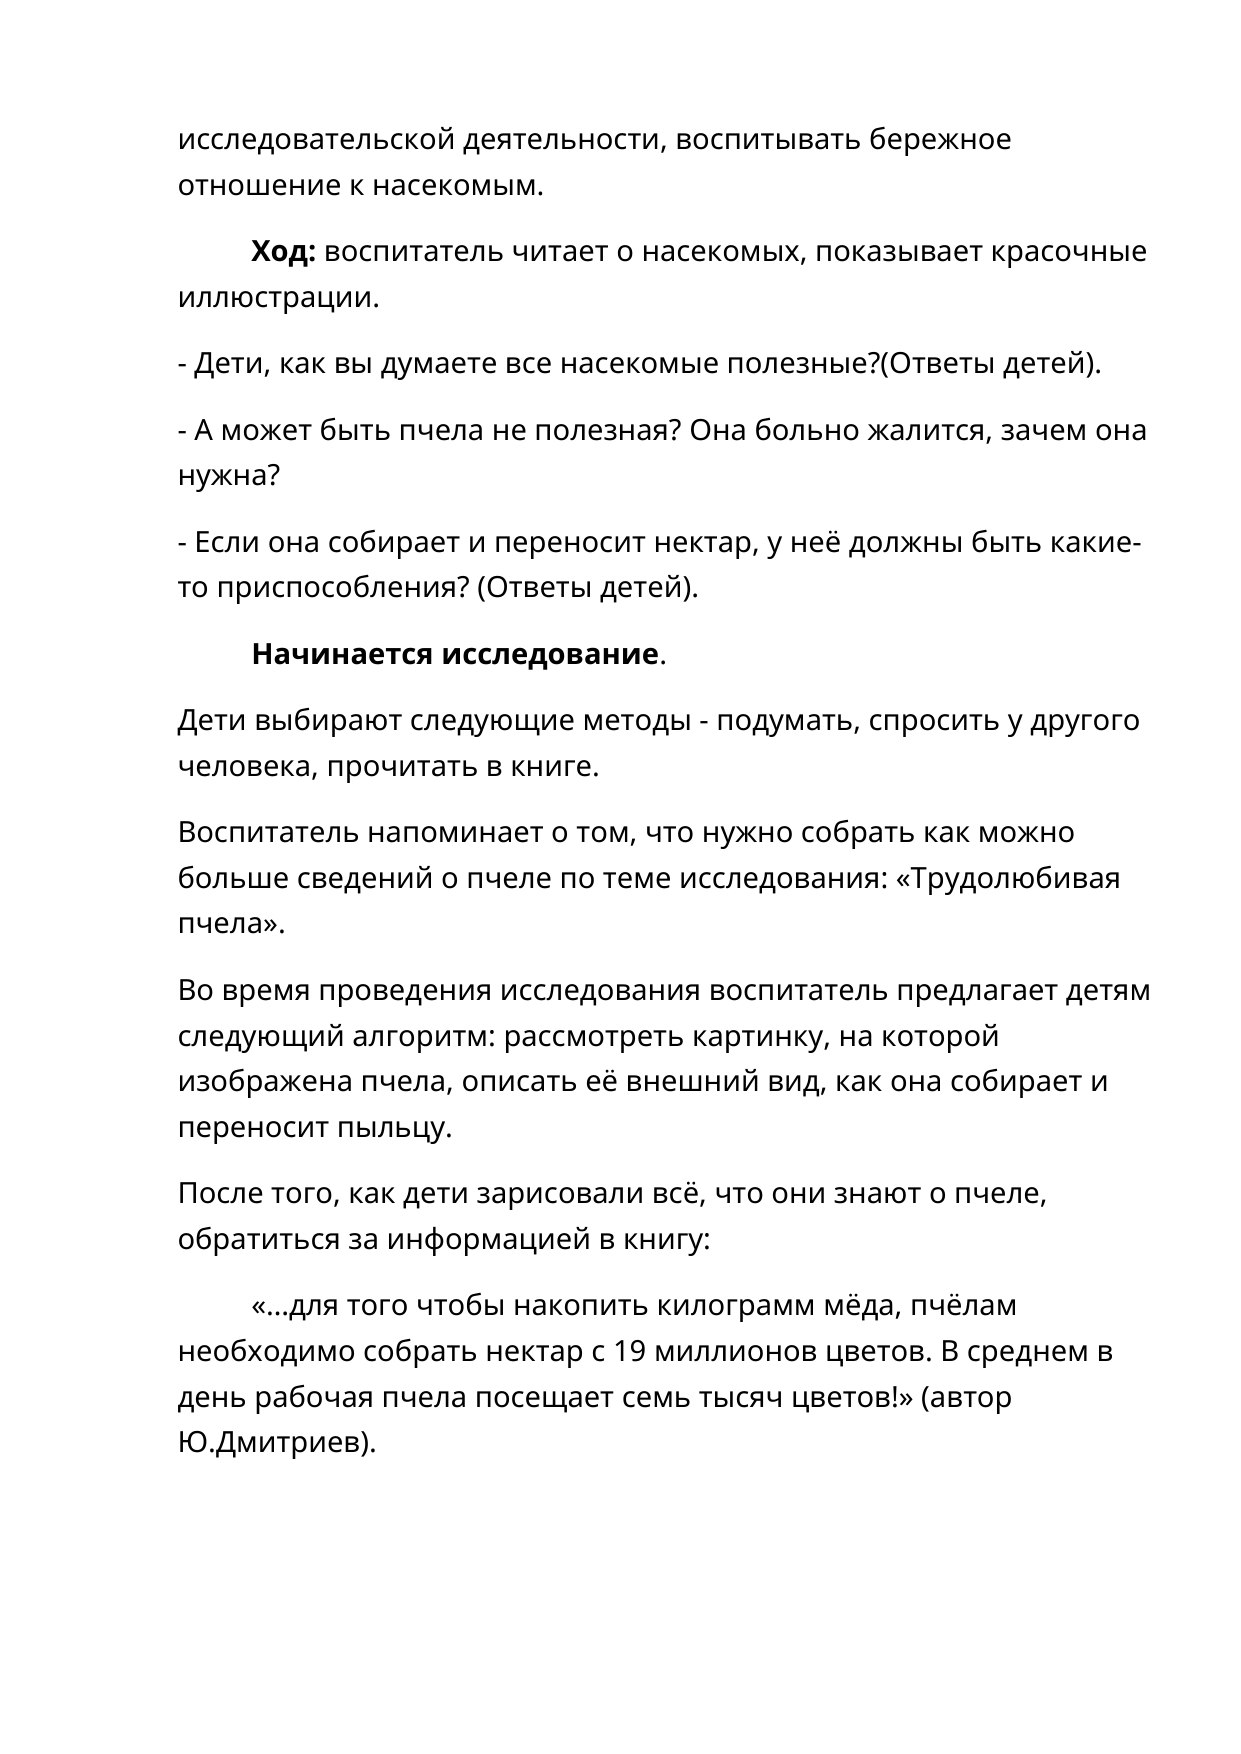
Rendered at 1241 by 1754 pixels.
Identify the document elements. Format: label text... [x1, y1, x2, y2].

text «…для того чтобы накопить килограмм мёда, пчёлам необходимо собрать нектар с 19 миллионов цветов. В среднем в день рабочая пчела посещает семь тысяч цветов!» (автор Ю.Дмитриев). [177, 1284, 1152, 1461]
text Во время проведения исследования воспитатель предлагает детям следующий алгоритм: рассмотреть картинку, на которой изображена пчела, описать её внешний вид, как она собирает и переносит пыльцу. [177, 969, 1152, 1146]
text Начинается исследование. [177, 633, 1152, 673]
text После того, как дети зарисовали всё, что они знают о пчеле, обратиться за информацией в книгу: [177, 1172, 1152, 1258]
text - А может быть пчела не полезная? Она больно жалится, зачем она нужна? [177, 409, 1152, 494]
text - Если она собирает и переносит нектар, у неё должны быть какие-то приспособления? (Ответы детей). [177, 521, 1152, 606]
text Воспитатель напоминает о том, что нужно собрать как можно больше сведений о пчеле по теме исследования: «Трудолюбивая пчела». [177, 811, 1152, 942]
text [177, 118, 1152, 203]
text - Дети, как вы думаете все насекомые полезные?(Ответы детей). [177, 342, 1152, 382]
text Ход: воспитатель читает о насекомых, показывает красочные иллюстрации. [177, 230, 1152, 316]
text Дети выбирают следующие методы - подумать, спросить у другого человека, прочитать в книге. [177, 699, 1152, 785]
